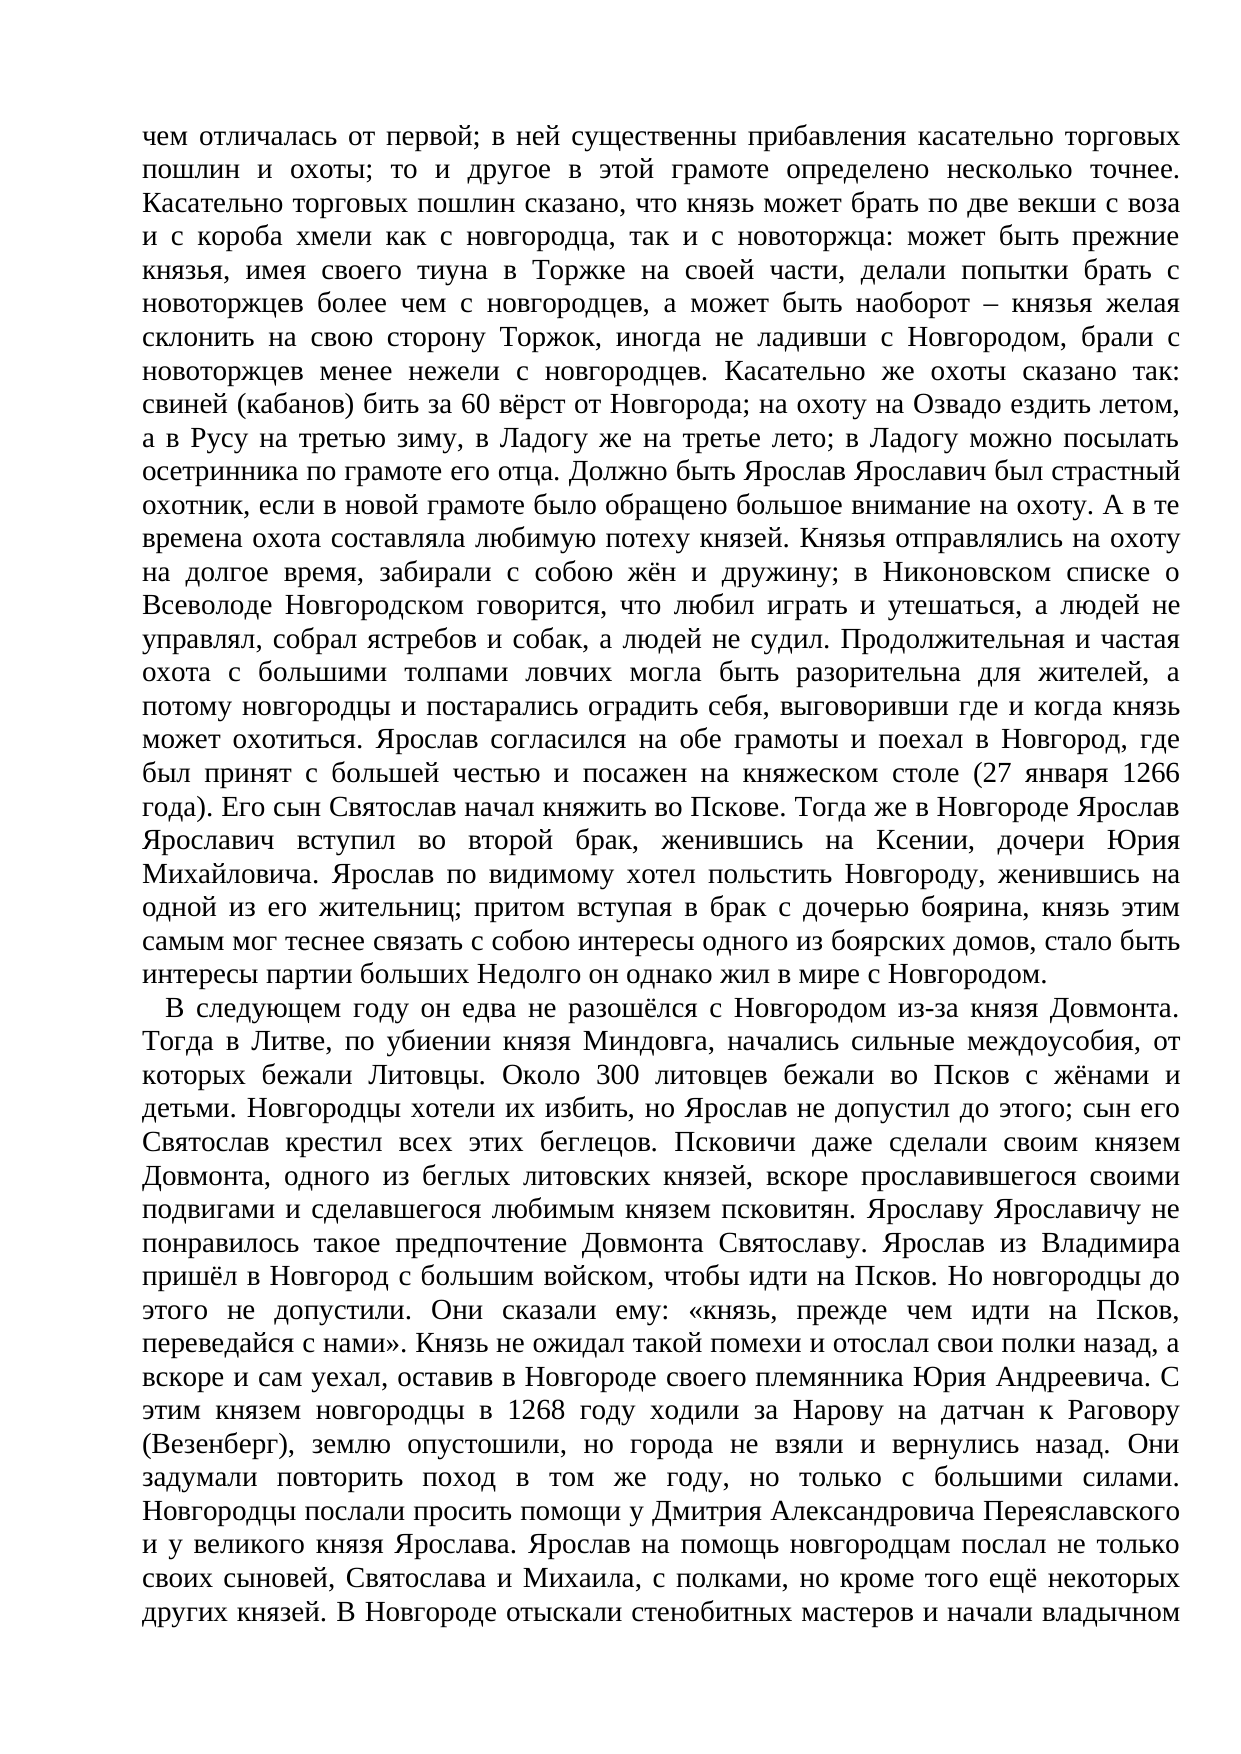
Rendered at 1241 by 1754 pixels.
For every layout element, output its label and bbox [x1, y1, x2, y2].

text [142, 118, 1181, 990]
text [142, 990, 1181, 1627]
